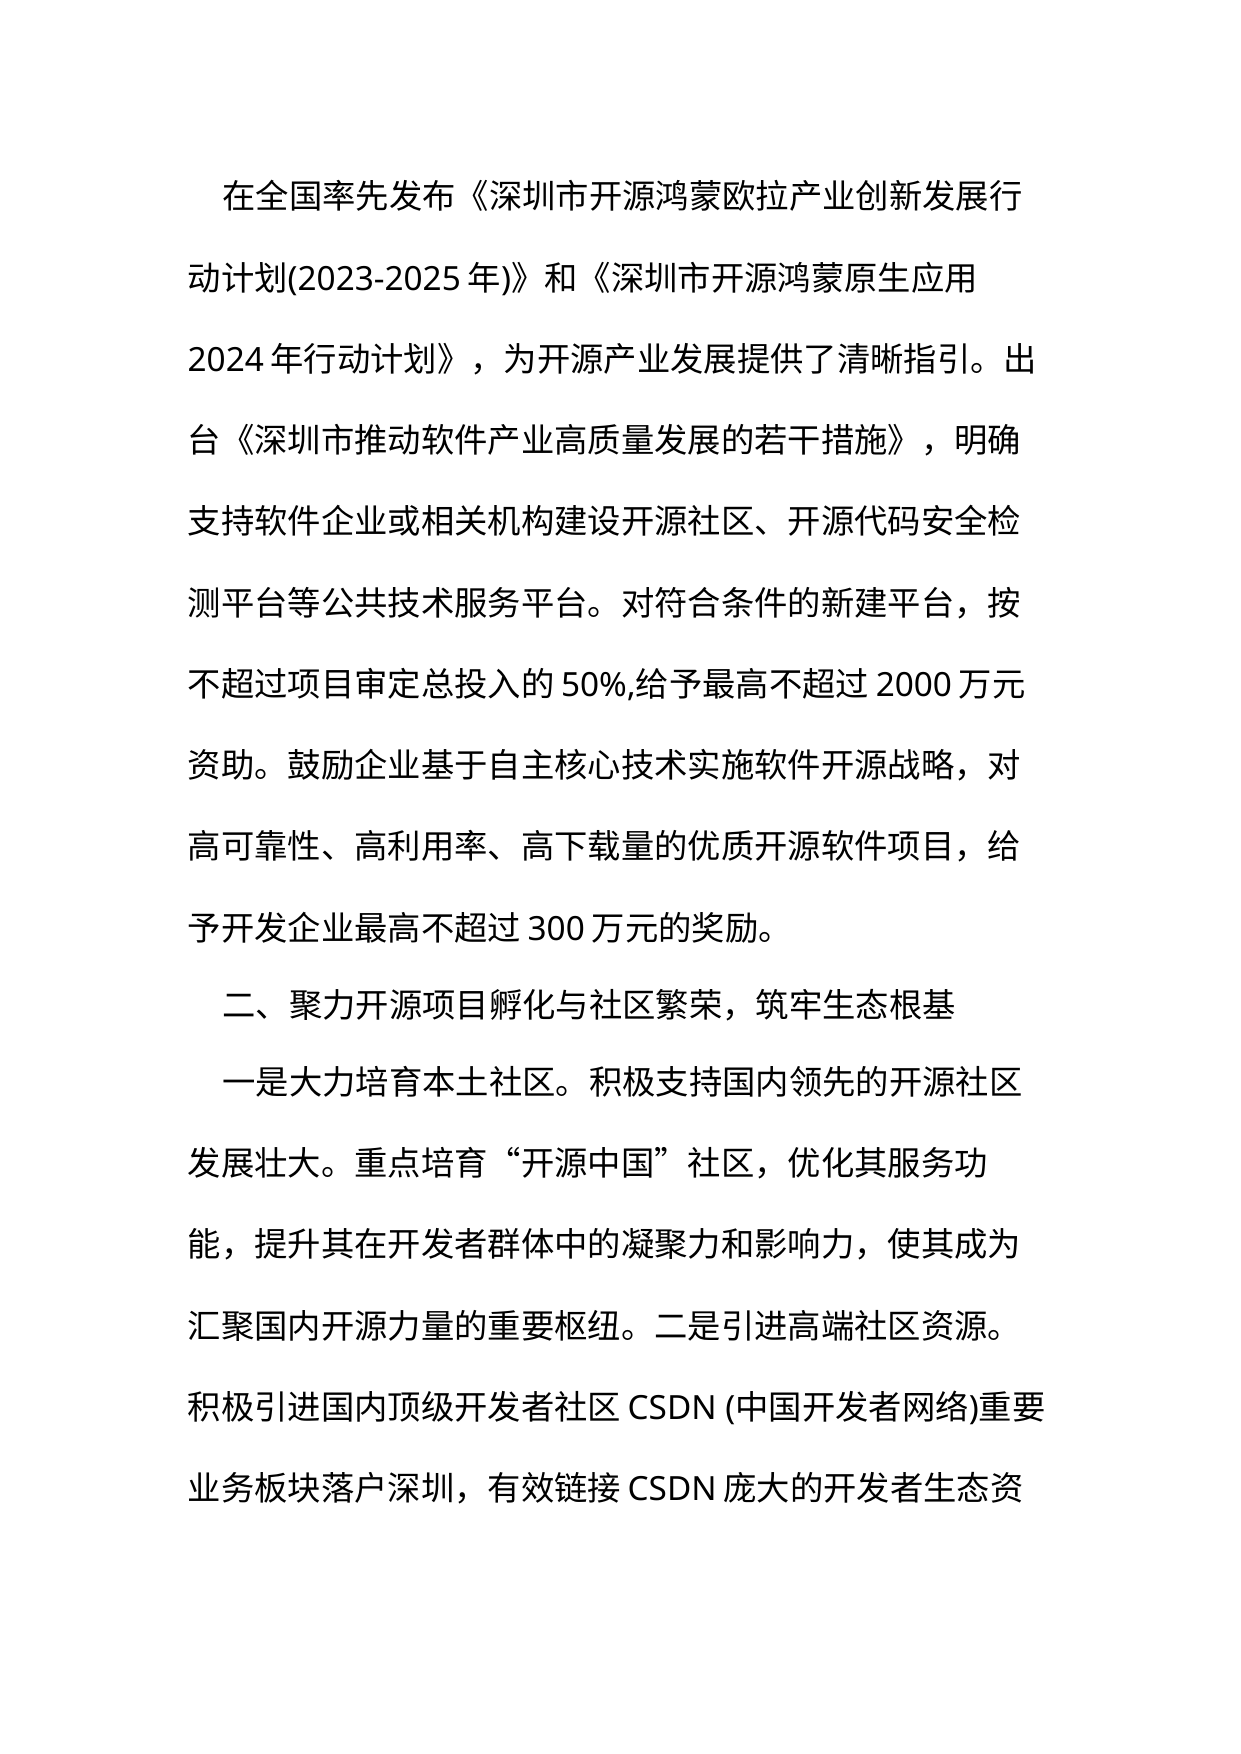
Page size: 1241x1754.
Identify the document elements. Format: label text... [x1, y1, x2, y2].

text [187, 1047, 1053, 1519]
text 二、聚力开源项目孵化与社区繁荣，筑牢生态根基 [187, 970, 1053, 1035]
text 在全国率先发布《深圳市开源鸿蒙欧拉产业创新发展行动计划(2023-2025年)》和《深圳市开源鸿蒙原生应用2024年行动计划》，为开源产业发展提供了清晰指引。出台《深圳市推动软件产业高质量发展的若干措施》，明确支持软件企业或相关机构建设开源社区、开源代码安全检测平台等公共技术服务平台。对符合条件的新建平台，按不超过项目审定总投入的50%,给予最高不超过2000万元资助。鼓励企业基于自主核心技术实施软件开源战略，对高可靠性、高利用率、高下载量的优质开源软件项目，给予开发企业最高不超过300万元的奖励。 [187, 162, 1053, 958]
